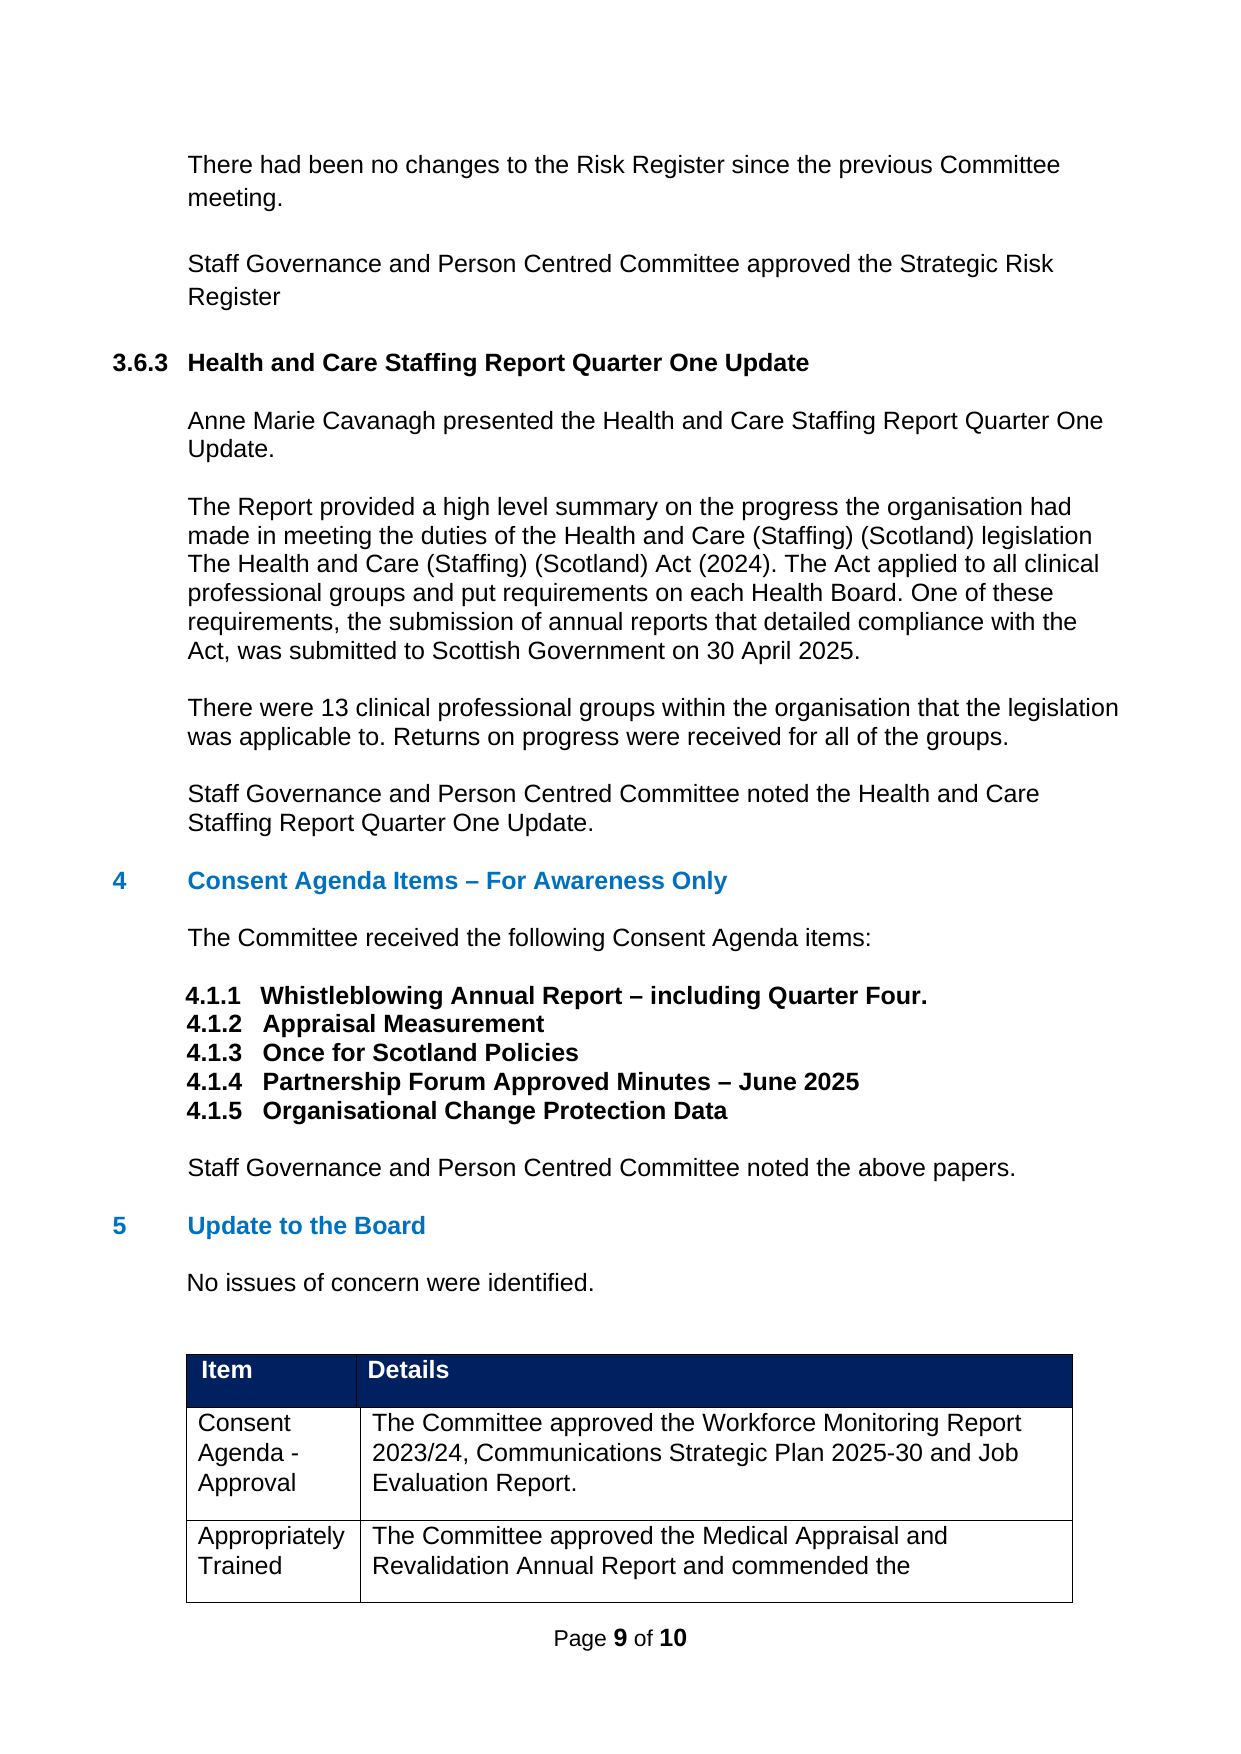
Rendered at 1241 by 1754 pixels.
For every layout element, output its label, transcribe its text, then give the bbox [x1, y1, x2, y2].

text 4.1.3 Once for Scotland Policies [186, 1038, 1128, 1067]
text 4 Consent Agenda Items – For Awareness Only [112, 866, 1128, 894]
text 5 Update to the Board [112, 1211, 1128, 1239]
list Health and Care Staffing Report Quarter One Update [112, 348, 1128, 377]
text There were 13 clinical professional groups within the organisation that the legislation was applicable to. Returns on progress were received for all of the groups. [187, 693, 1128, 751]
text 4.1.4 Partnership Forum Approved Minutes – June 2025 [186, 1067, 1128, 1096]
text Staff Governance and Person Centred Committee noted the Health and Care Staffing Report Quarter One Update. [187, 779, 1128, 837]
text Anne Marie Cavanagh presented the Health and Care Staffing Report Quarter One Update. [187, 406, 1128, 463]
text 4.1.1 Whistleblowing Annual Report – including Quarter Four. [185, 981, 1128, 1009]
text The Report provided a high level summary on the progress the organisation had made in meeting the duties of the Health and Care (Staffing) (Scotland) legislation The Health and Care (Staffing) (Scotland) Act (2024). The Act applied to all clinical professional groups and put requirements on each Health Board. One of these requirements, the submission of annual reports that detailed compliance with the Act, was submitted to Scottish Government on 30 April 2025. [187, 492, 1128, 664]
text 4.1.2 Appraisal Measurement [186, 1009, 1128, 1038]
text 4.1.5 Organisational Change Protection Data [186, 1096, 1128, 1124]
text Staff Governance and Person Centred Committee noted the above papers. [187, 1153, 1128, 1182]
table_header Details [357, 1355, 1072, 1407]
text The Committee received the following Consent Agenda items: [112, 923, 1128, 952]
list Staff Governance and Person Centred Committee approved the Strategic Risk Register [187, 249, 1128, 311]
table_cell Appropriately Trained [187, 1521, 360, 1602]
text No issues of concern were identified. [186, 1268, 1128, 1297]
table_header Item [187, 1355, 356, 1407]
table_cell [361, 1521, 1072, 1602]
table_cell The Committee approved the Workforce Monitoring Report 2023/24, Communications Strategic Plan 2025-30 and Job Evaluation Report. [361, 1408, 1072, 1519]
list There had been no changes to the Risk Register since the previous Committee meeting. [187, 150, 1128, 212]
table_cell Consent Agenda - Approval [187, 1408, 360, 1519]
